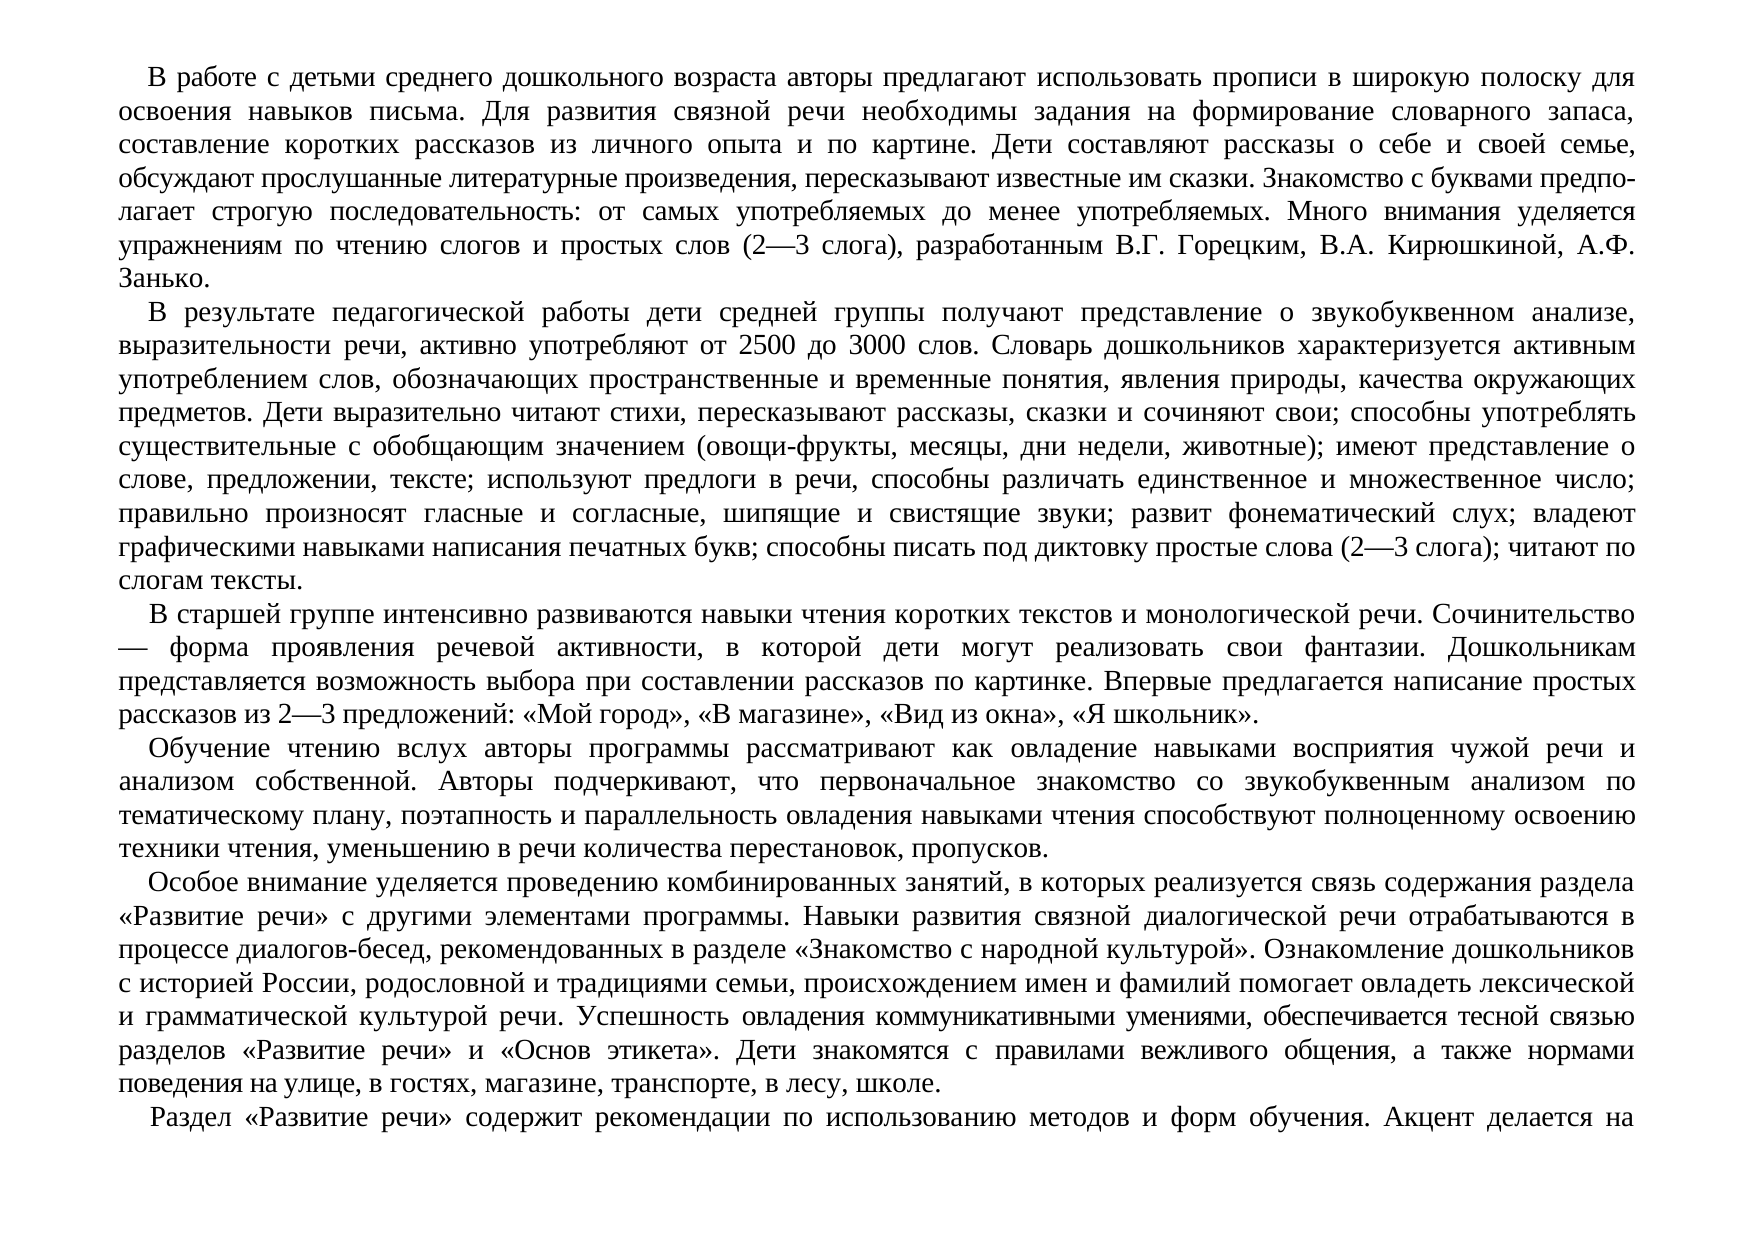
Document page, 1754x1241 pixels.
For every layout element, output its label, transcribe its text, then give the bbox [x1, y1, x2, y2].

text Особое внимание уделяется проведению комбинированных занятий, в которых реализуется связь содержания раздела «Развитие речи» с другими элементами программы. Навыки развития связной диалогической речи отрабатываются в процессе диалогов-бесед, рекомендованных в разделе «Знакомство с народной культурой». Ознакомление дошкольников с историей России, родословной и традициями семьи, происхождением имен и фамилий помогает овладеть лексической и грамматической культурой речи. Успешность овладения коммуникативными умениями, обеспечивается тесной связью разделов «Развитие речи» и «Основ этикета». Дети знакомятся с правилами вежливого общения, а также нормами поведения на улице, в гостях, магазине, транспорте, в лесу, школе. [118, 864, 1635, 1099]
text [119, 1099, 1634, 1132]
text В старшей группе интенсивно развиваются навыки чтения коротких текстов и монологической речи. Сочинительство — форма проявления речевой активности, в которой дети могут реализовать свои фантазии. Дошкольникам представляется возможность выбора при составлении рассказов по картинке. Впервые предлагается написание простых рассказов из 2—3 предложений: «Мой город», «В магазине», «Вид из окна», «Я школьник». [118, 596, 1636, 730]
text Обучение чтению вслух авторы программы рассматривают как овладение навыками восприятия чужой речи и анализом собственной. Авторы подчеркивают, что первоначальное знакомство со звукобуквенным анализом по тематическому плану, поэтапность и параллельность овладения навыками чтения способствуют полноценному освоению техники чтения, уменьшению в речи количества перестановок, пропусков. [119, 730, 1636, 864]
text В работе с детьми среднего дошкольного возраста авторы предлагают использовать прописи в широкую полоску для освоения навыков письма. Для развития связной речи необходимы задания на формирование словарного запаса, составление коротких рассказов из личного опыта и по картине. Дети составляют рассказы о себе и своей семье, обсуждают прослушанные литературные произведения, пересказывают известные им сказки. Знакомство с буквами предполагает строгую последовательность: от самых употребляемых до менее употребляемых. Много внимания уделяется упражнениям по чтению слогов и простых слов (2—3 слога), разработанным В.Г. Горецким, В.А. Кирюшкиной, А.Ф. Занько. [118, 59, 1636, 294]
text В результате педагогической работы дети средней группы получают представление о звукобуквенном анализе, выразительности речи, активно употребляют от 2500 до 3000 слов. Словарь дошкольников характеризуется активным употреблением слов, обозначающих пространственные и временные понятия, явления природы, качества окружающих предметов. Дети выразительно читают стихи, пересказывают рассказы, сказки и сочиняют свои; способны употреблять существительные с обобщающим значением (овощи-фрукты, месяцы, дни недели, животные); имеют представление о слове, предложении, тексте; используют предлоги в речи, способны различать единственное и множественное число; правильно произносят гласные и согласные, шипящие и свистящие звуки; развит фонематический слух; владеют графическими навыками написания печатных букв; способны писать под диктовку простые слова (2—3 слога); читают по слогам тексты. [118, 294, 1636, 596]
